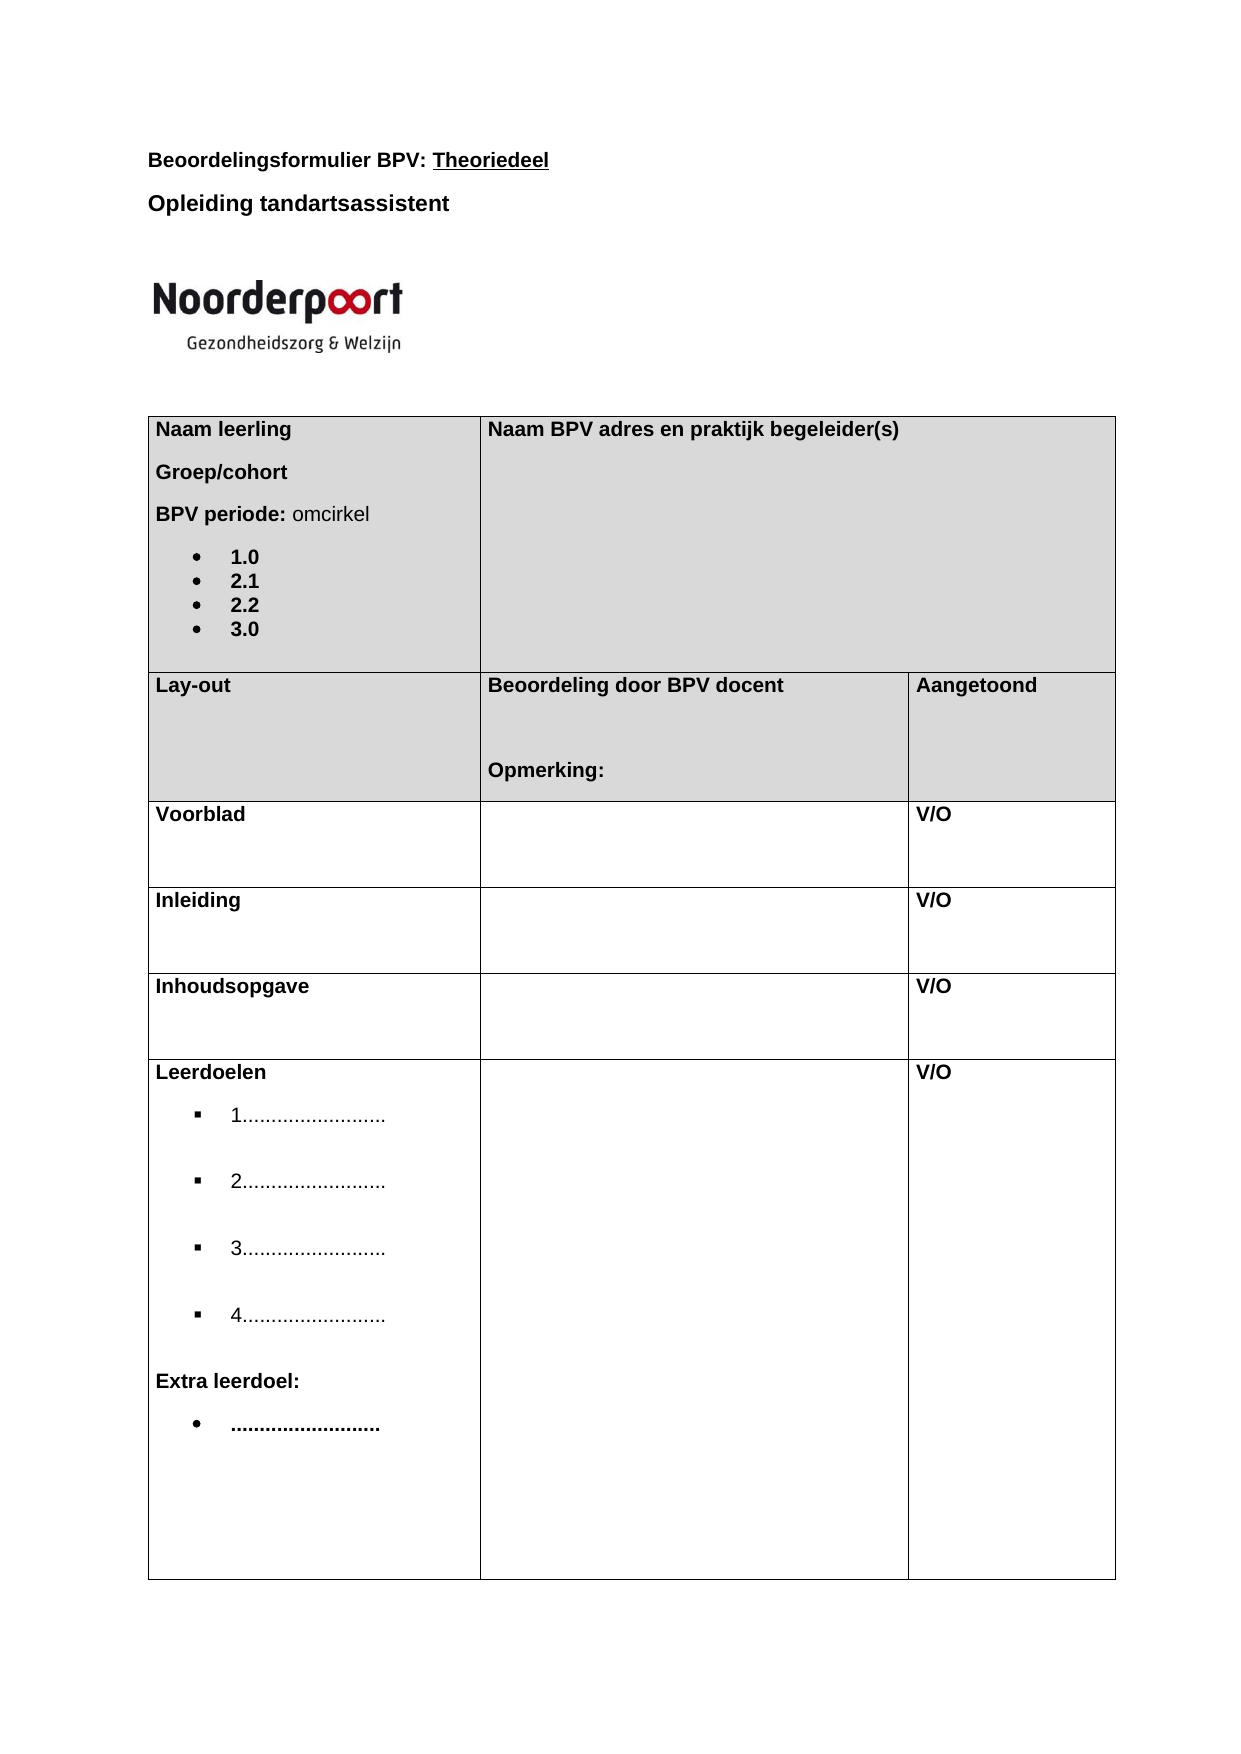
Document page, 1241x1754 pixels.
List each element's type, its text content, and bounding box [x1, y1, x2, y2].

text Opleiding tandartsassistent [148, 190, 1093, 216]
table_cell V/O [909, 1060, 1115, 1579]
table_cell Leerdoelen 1......................... 2......................... 3......................... 4......................... Extra leerdoel: .......................... [149, 1060, 480, 1579]
table_cell Lay-out [149, 673, 480, 801]
text Beoordelingsformulier BPV: Theoriedeel [148, 148, 1093, 172]
table_cell [481, 888, 908, 973]
table_cell V/O [909, 974, 1115, 1059]
table_cell [481, 1060, 908, 1579]
table_cell [481, 974, 908, 1059]
table_cell V/O [909, 802, 1115, 887]
table_header Naam leerling Groep/cohort BPV periode: omcirkel 1.0 2.1 2.2 3.0 [149, 417, 480, 672]
table_cell V/O [909, 888, 1115, 973]
table_cell Inhoudsopgave [149, 974, 480, 1059]
table_cell [481, 802, 908, 887]
picture [153, 280, 403, 353]
table_cell Voorblad [149, 802, 480, 887]
table_cell Inleiding [149, 888, 480, 973]
table_header Naam BPV adres en praktijk begeleider(s) [481, 417, 1115, 672]
table_cell Aangetoond [909, 673, 1115, 801]
table_cell Beoordeling door BPV docent Opmerking: [481, 673, 908, 801]
